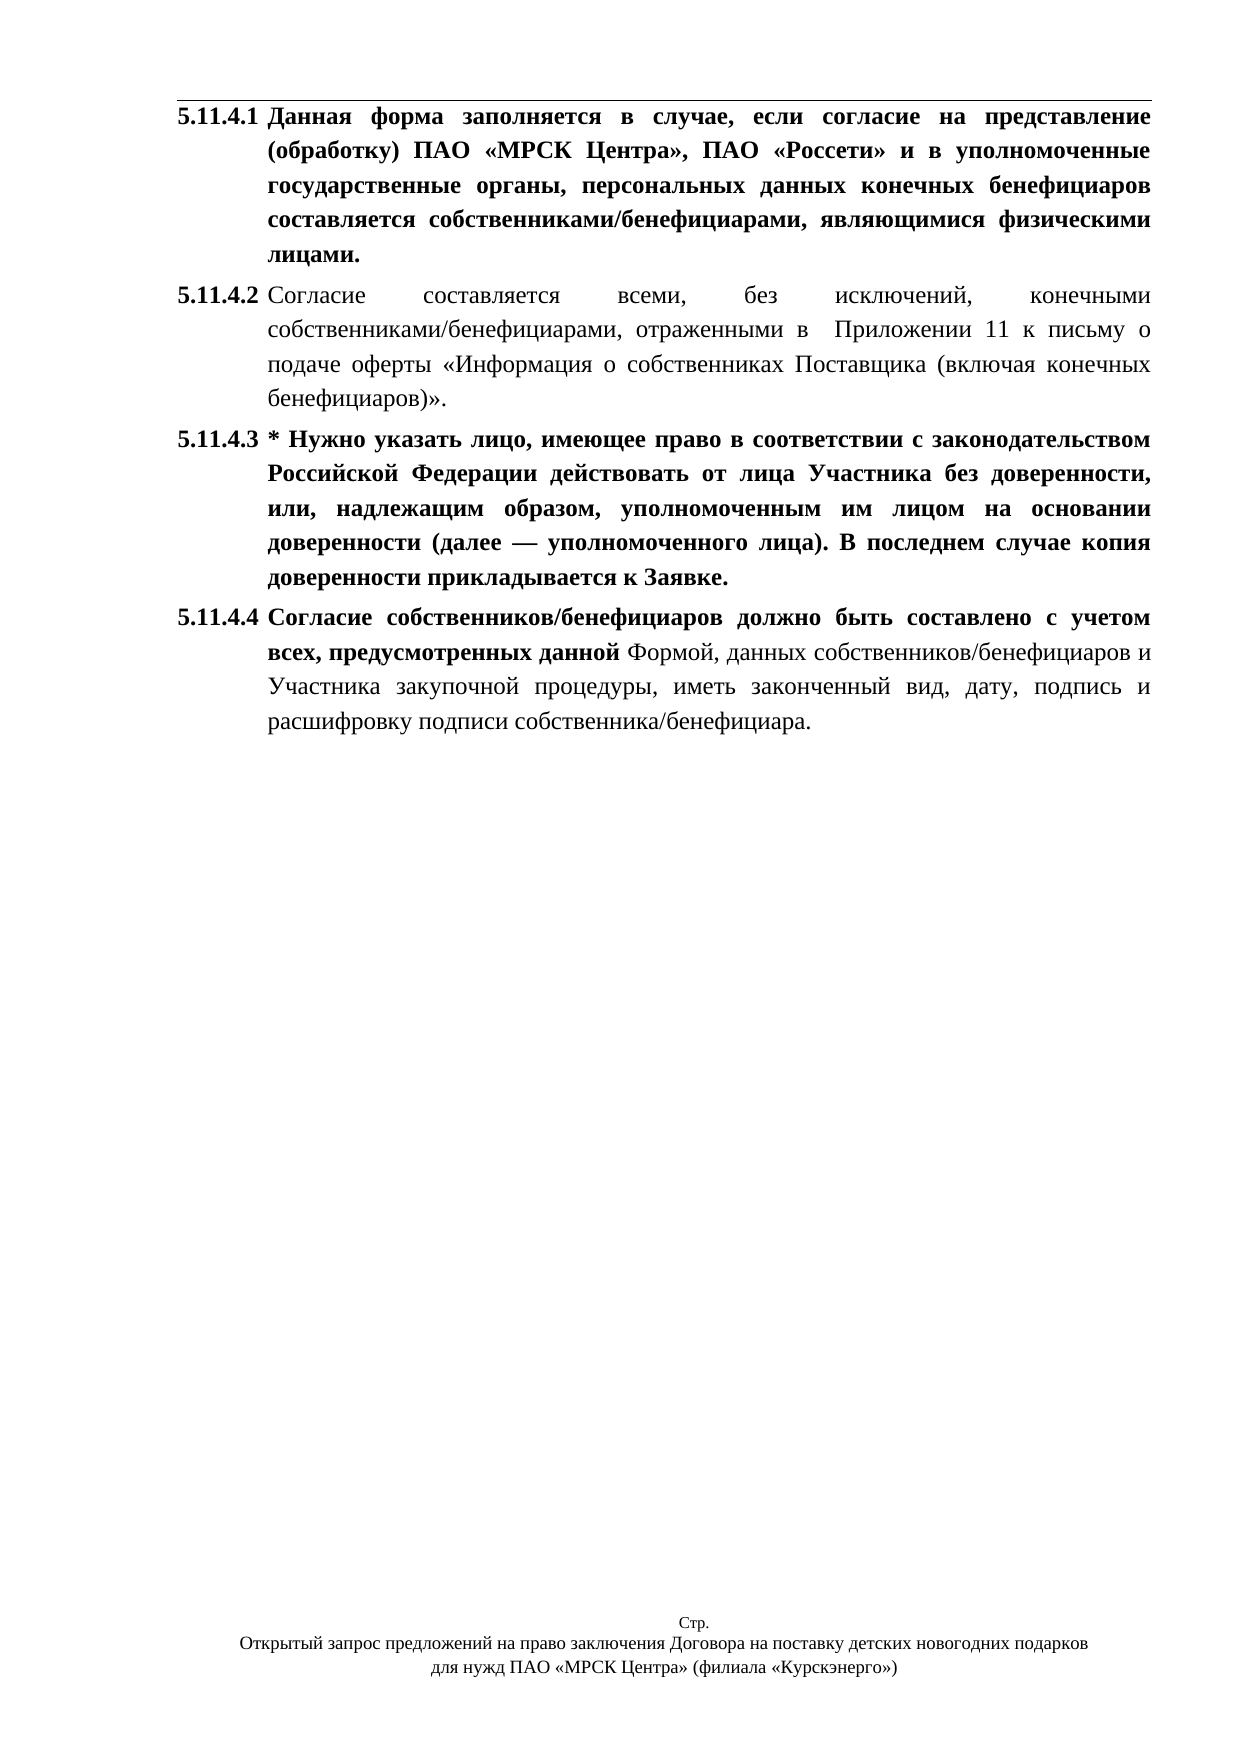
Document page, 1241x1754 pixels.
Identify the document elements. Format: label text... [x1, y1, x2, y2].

list Согласие собственников/бенефициаров должно быть составлено с учетом всех, предусмотренных данной Формой, данных собственников/бенефициаров и Участника закупочной процедуры, иметь законченный вид, дату, подпись и расшифровку подписи собственника/бенефициара. [177, 602, 1152, 735]
list Данная форма заполняется в случае, если согласие на представление (обработку) ПАО «МРСК Центра», ПАО «Россети» и в уполномоченные государственные органы, персональных данных конечных бенефициаров составляется собственниками/бенефициарами, являющимися физическими лицами. [177, 101, 1152, 268]
list * Нужно указать лицо, имеющее право в соответствии с законодательством Российской Федерации действовать от лица Участника без доверенности, или, надлежащим образом, уполномоченным им лицом на основании доверенности (далее — уполномоченного лица). В последнем случае копия доверенности прикладывается к Заявке. [177, 424, 1152, 591]
list Согласие составляется всеми, без исключений, конечными собственниками/бенефициарами, отраженными в Приложении 11 к письму о подаче оферты «Информация о собственниках Поставщика (включая конечных бенефициаров)». [177, 280, 1152, 412]
